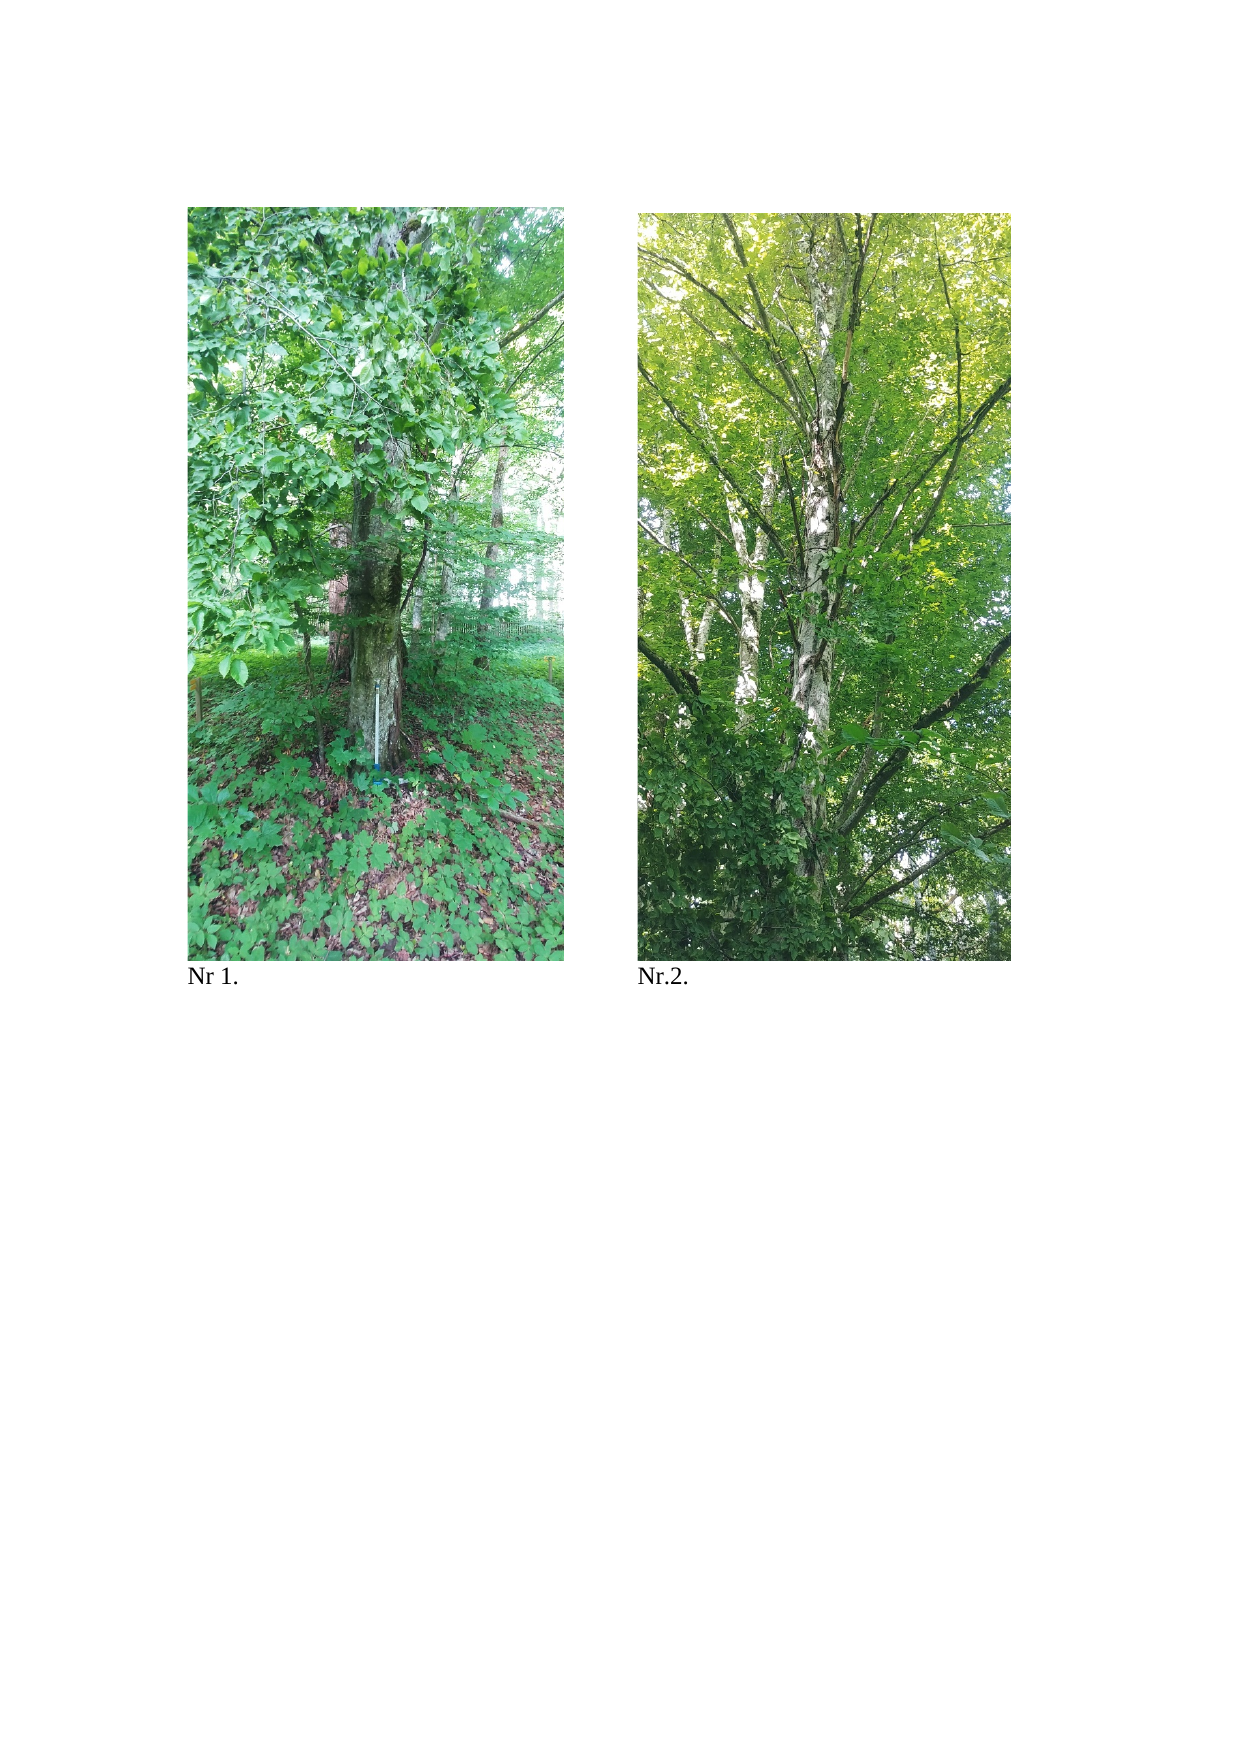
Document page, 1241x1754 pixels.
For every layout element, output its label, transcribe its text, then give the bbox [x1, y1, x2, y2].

text Nr 1. Nr.2. [187, 961, 1053, 990]
picture [637, 213, 1011, 961]
picture [187, 207, 564, 961]
